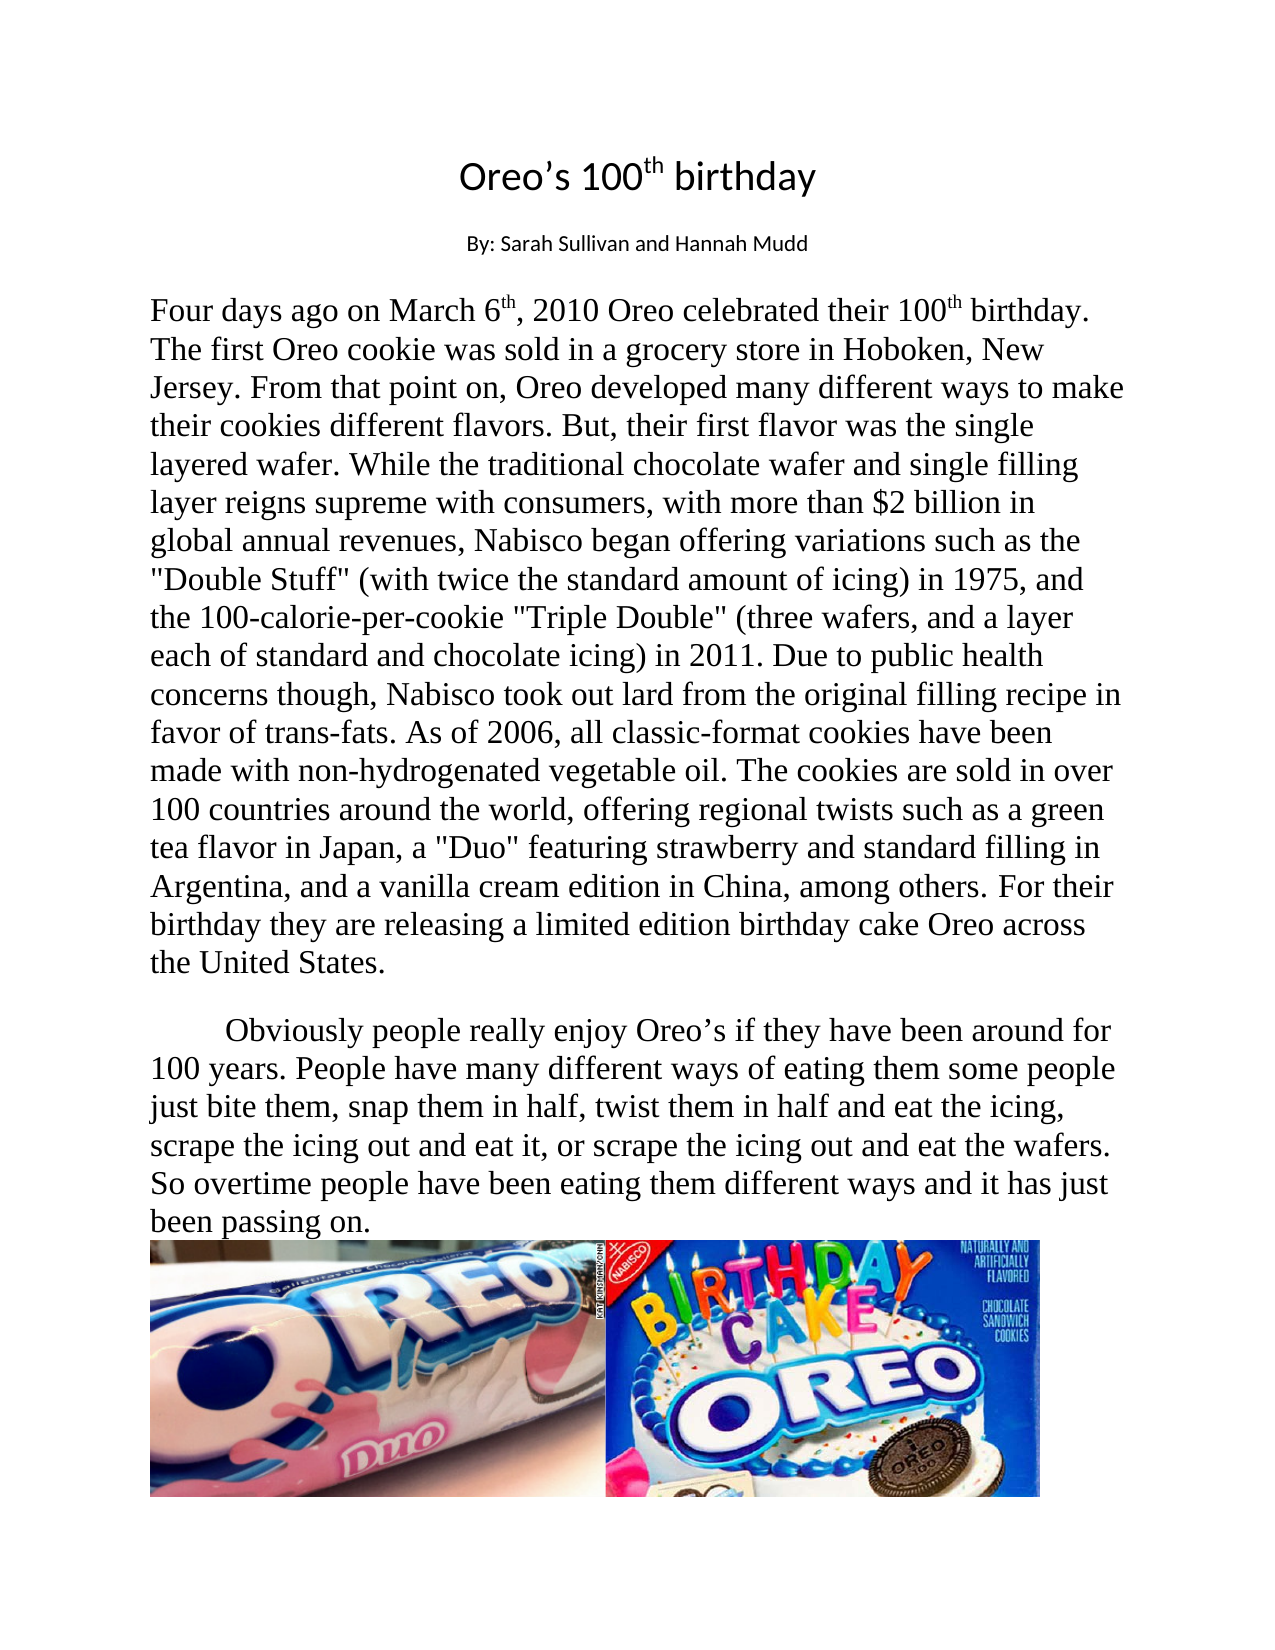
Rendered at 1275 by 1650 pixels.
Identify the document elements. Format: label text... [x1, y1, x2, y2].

text Oreo’s 100th birthday [150, 150, 1125, 201]
picture [150, 1240, 1040, 1497]
text Four days ago on March 6th, 2010 Oreo celebrated their 100th birthday. The first Oreo cookie was sold in a grocery store in Hoboken, New Jersey. From that point on, Oreo developed many different ways to make their cookies different flavors. But, their first flavor was the single layered wafer. While the traditional chocolate wafer and single filling layer reigns supreme with consumers, with more than $2 billion in global annual revenues, Nabisco began offering variations such as the "Double Stuff" (with twice the standard amount of icing) in 1975, and the 100-calorie-per-cookie "Triple Double" (three wafers, and a layer each of standard and chocolate icing) in 2011. Due to public health concerns though, Nabisco took out lard from the original filling recipe in favor of trans-fats. As of 2006, all classic-format cookies have been made with non-hydrogenated vegetable oil. The cookies are sold in over 100 countries around the world, offering regional twists such as a green tea flavor in Japan, a "Duo" featuring strawberry and standard filling in Argentina, and a vanilla cream edition in China, among others. For their birthday they are releasing a limited edition birthday cake Oreo across the United States. [150, 291, 1125, 981]
text By: Sarah Sullivan and Hannah Mudd [150, 229, 1125, 257]
